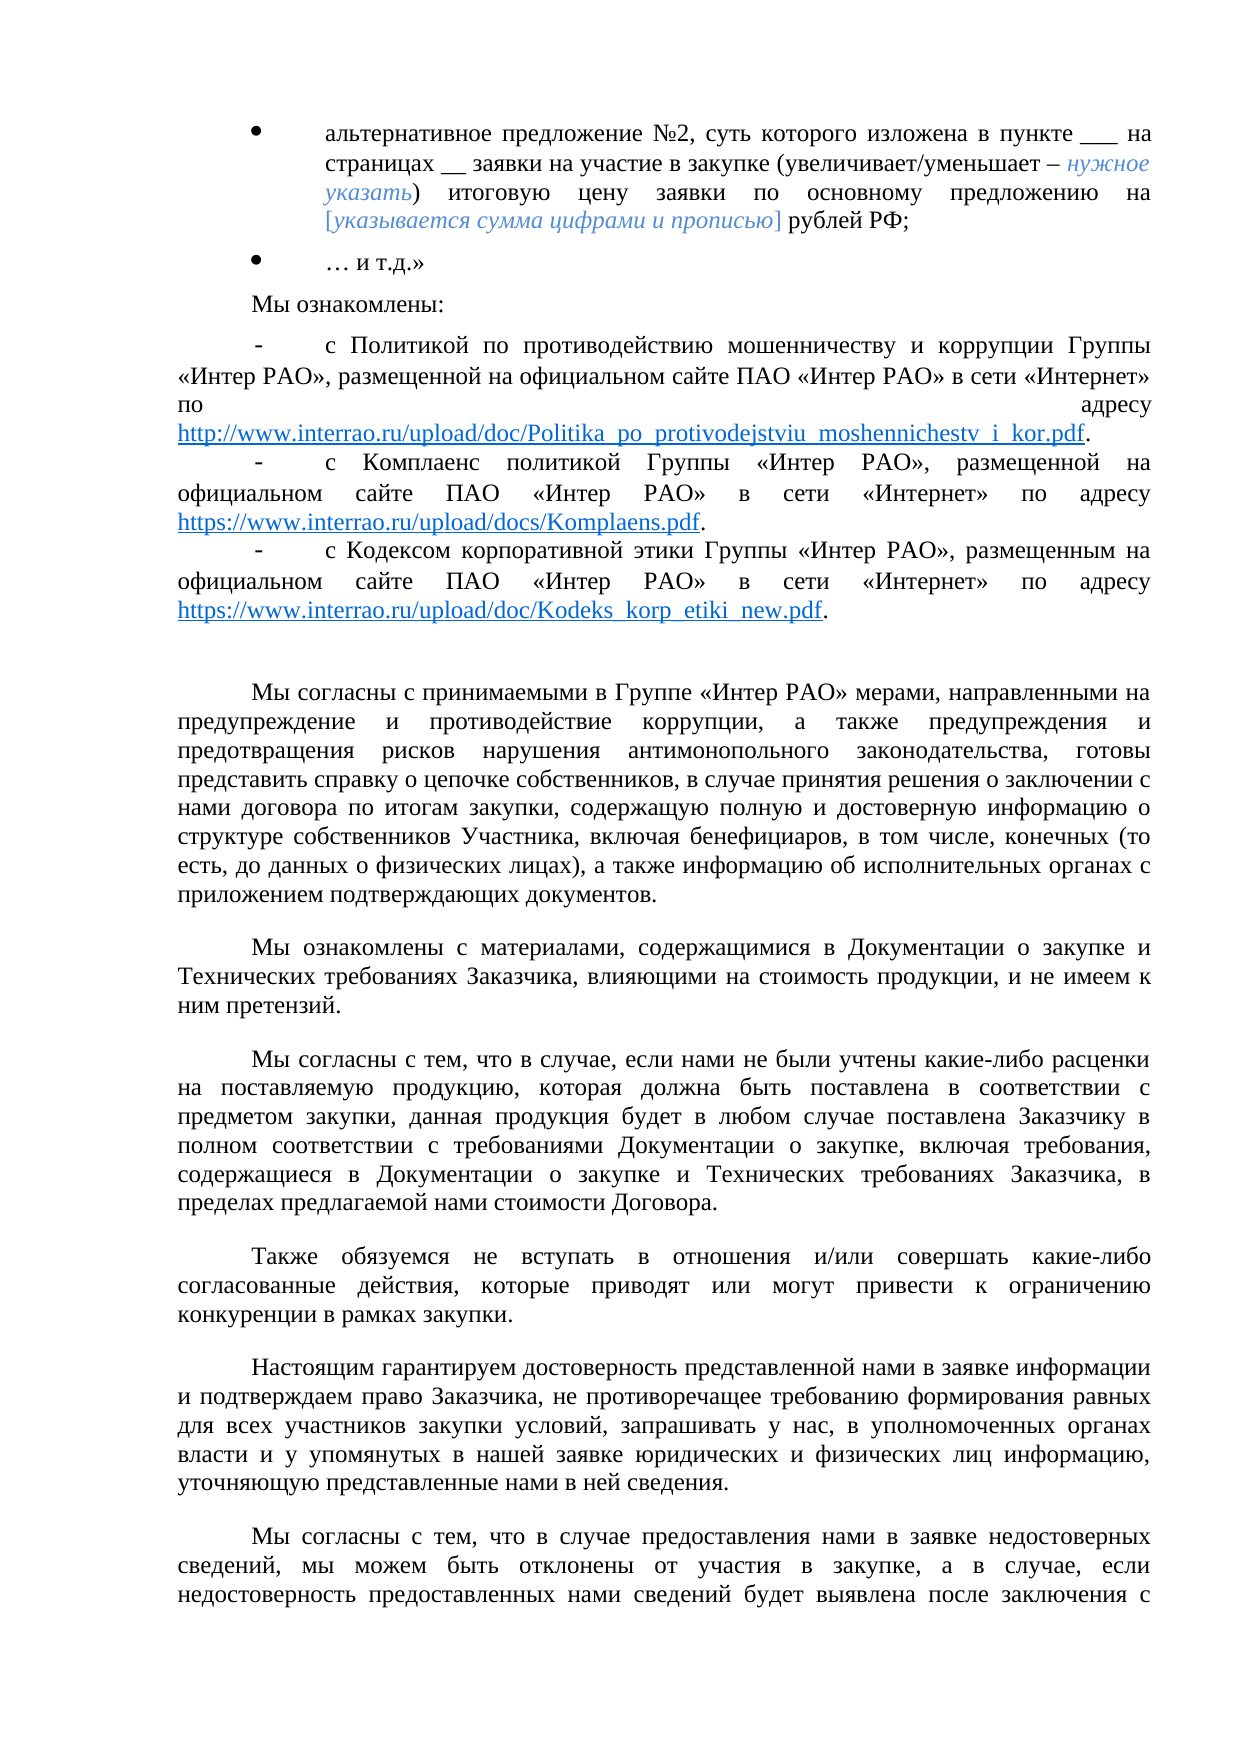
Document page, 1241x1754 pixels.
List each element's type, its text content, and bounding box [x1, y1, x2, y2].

text Настоящим гарантируем достоверность представленной нами в заявке информации и подтверждаем право Заказчика, не противоречащее требованию формирования равных для всех участников закупки условий, запрашивать у нас, в уполномоченных органах власти и у упомянутых в нашей заявке юридических и физических лиц информацию, уточняющую представленные нами в ней сведения. [177, 1352, 1152, 1496]
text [177, 1521, 1152, 1607]
list с Комплаенс политикой Группы «Интер РАО», размещенной на официальном сайте ПАО «Интер РАО» в сети «Интернет» по адресу https://www.interrao.ru/upload/docs/Komplaens.pdf. [177, 447, 1152, 535]
text Мы согласны с тем, что в случае, если нами не были учтены какие-либо расценки на поставляемую продукцию, которая должна быть поставлена в соответствии с предметом закупки, данная продукция будет в любом случае поставлена Заказчику в полном соответствии с требованиями Документации о закупке, включая требования, содержащиеся в Документации о закупке и Технических требованиях Заказчика, в пределах предлагаемой нами стоимости Договора. [177, 1044, 1152, 1216]
text Мы согласны с принимаемыми в Группе «Интер РАО» мерами, направленными на предупреждение и противодействие коррупции, а также предупреждения и предотвращения рисков нарушения антимонопольного законодательства, готовы представить справку о цепочке собственников, в случае принятия решения о заключении с нами договора по итогам закупки, содержащую полную и достоверную информацию о структуре собственников Участника, включая бенефициаров, в том числе, конечных (то есть, до данных о физических лицах), а также информацию об исполнительных органах с приложением подтверждающих документов. [177, 677, 1152, 907]
list с Кодексом корпоративной этики Группы «Интер РАО», размещенным на официальном сайте ПАО «Интер РАО» в сети «Интернет» по адресу https://www.interrao.ru/upload/doc/Kodeks_korp_etiki_new.pdf. [177, 535, 1152, 624]
text Мы ознакомлены с материалами, содержащимися в Документации о закупке и Технических требованиях Заказчика, влияющими на стоимость продукции, и не имеем к ним претензий. [177, 932, 1152, 1019]
text Также обязуемся не вступать в отношения и/или совершать какие-либо согласованные действия, которые приводят или могут привести к ограничению конкуренции в рамках закупки. [177, 1241, 1152, 1327]
list альтернативное предложение №2, суть которого изложена в пункте ___ на страницах __ заявки на участие в закупке (увеличивает/уменьшает – нужное указать) итоговую цену заявки по основному предложению на [указывается сумма цифрами и прописью] рублей РФ; [251, 118, 1152, 234]
list с Политикой по противодействию мошенничеству и коррупции Группы «Интер РАО», размещенной на официальном сайте ПАО «Интер РАО» в сети «Интернет» по адресу http://www.interrao.ru/upload/doc/Politika_po_protivodejstviu_moshennichestv_i_kor.pdf. [177, 330, 1152, 447]
list … и т.д.» [251, 247, 1152, 276]
text Мы ознакомлены: [177, 289, 1152, 317]
